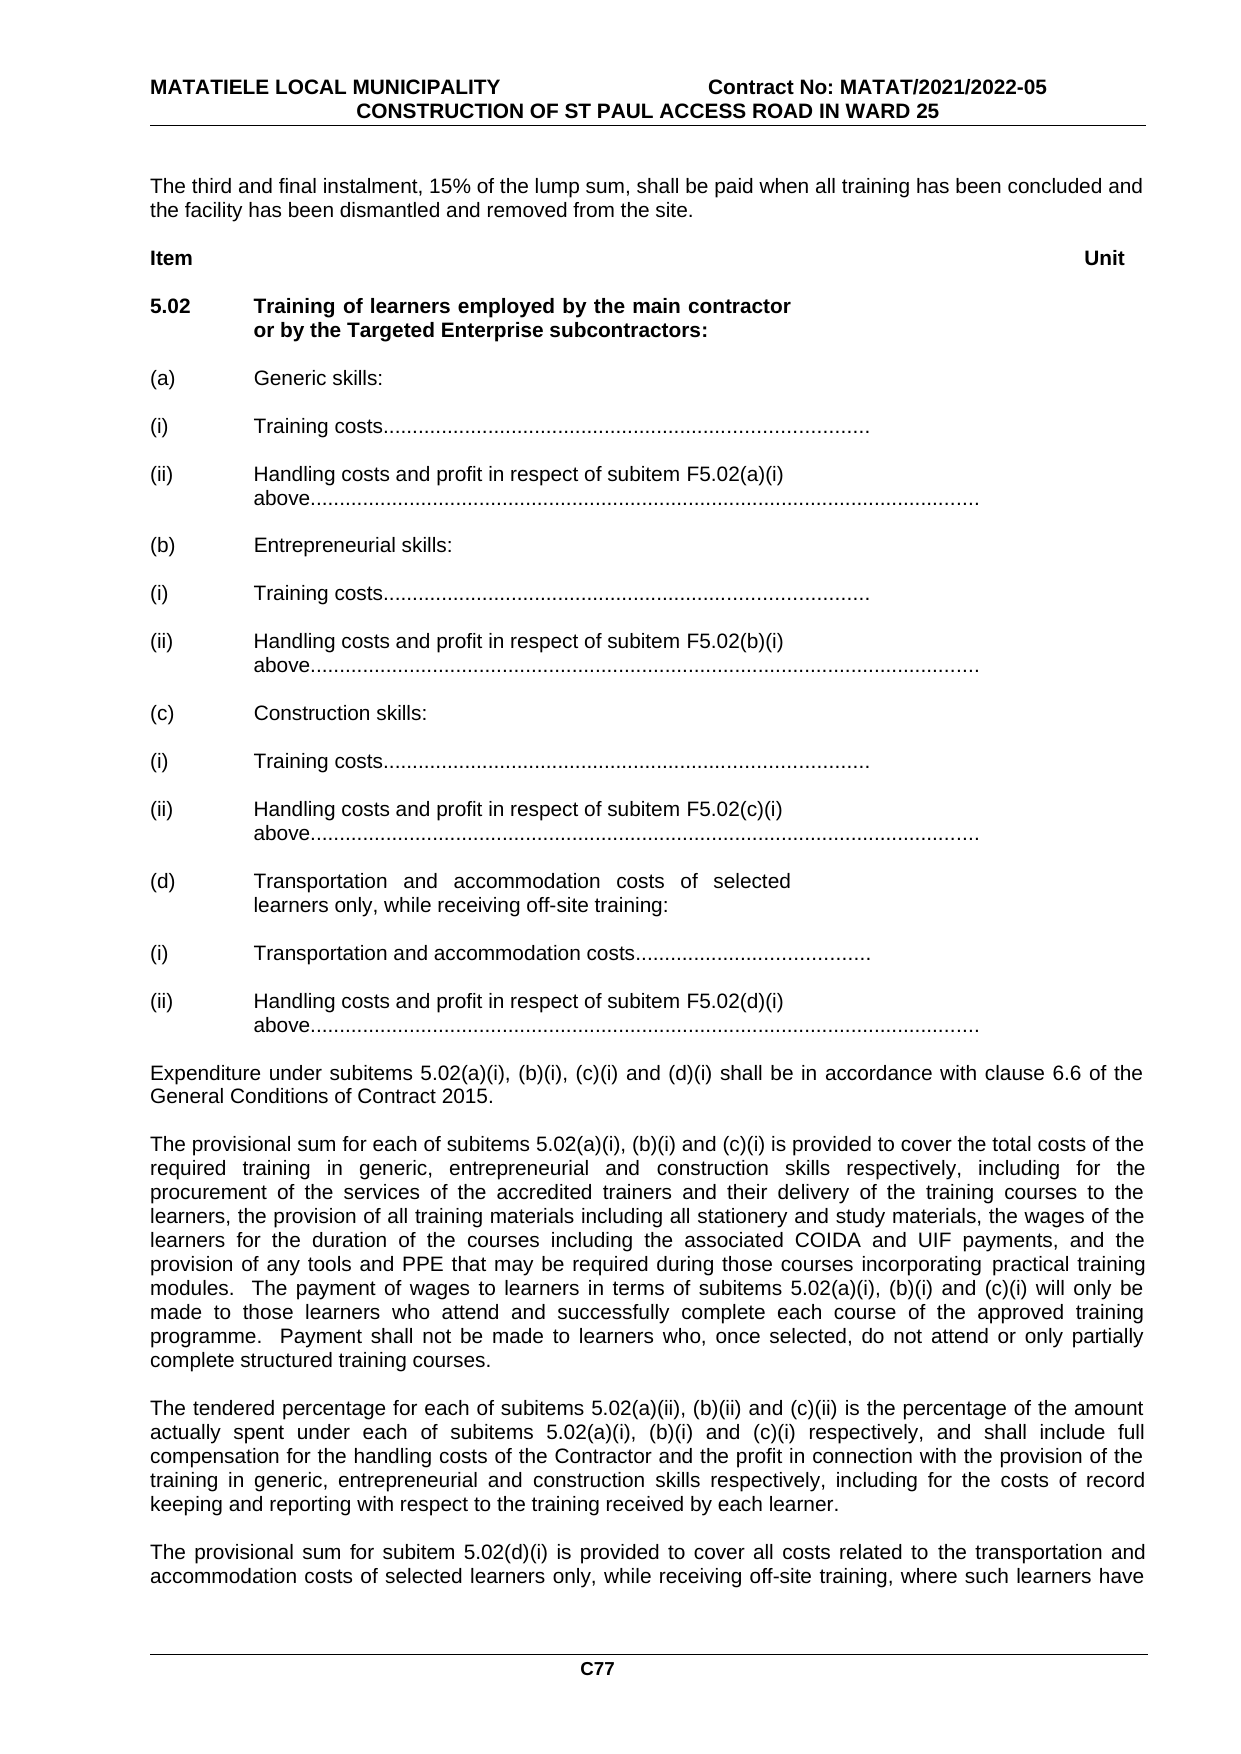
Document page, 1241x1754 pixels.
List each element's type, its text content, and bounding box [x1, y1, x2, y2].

text (b) Entrepreneurial skills: [150, 533, 1146, 557]
text (a) Generic skills: [150, 366, 1146, 389]
text Expenditure under subitems 5.02(a)(i), (b)(i), (c)(i) and (d)(i) shall be in accordance with clause 6.6 of the General Conditions of Contract 2015. [150, 1060, 1146, 1108]
text (ii) Handling costs and profit in respect of subitem F5.02(b)(i) above percentage (%) [150, 629, 791, 677]
text (c) Construction skills: [150, 701, 1146, 725]
text (i) Training costs provisional sum (Prov sum) [150, 413, 791, 437]
text 5.02 Training of learners employed by the main contractor or by the Targeted Enterprise subcontractors: [150, 294, 791, 342]
text (i) Training costs provisional sum (Prov sum) [150, 581, 791, 605]
text Item Unit [150, 246, 1146, 270]
text (ii) Handling costs and profit in respect of subitem F5.02(a)(i) above percentage (%) [150, 461, 791, 509]
text The tendered percentage for each of subitems 5.02(a)(ii), (b)(ii) and (c)(ii) is the percentage of the amount actually spent under each of subitems 5.02(a)(i), (b)(i) and (c)(i) respectively, and shall include full compensation for the handling costs of the Contractor and the profit in connection with the provision of the training in generic, entrepreneurial and construction skills respectively, including for the costs of record keeping and reporting with respect to the training received by each learner. [150, 1396, 1146, 1516]
text (i) Transportation and accommodation costs provisional sum (Prov sum) [150, 941, 791, 964]
text (ii) Handling costs and profit in respect of subitem F5.02(c)(i) above percentage (%) [150, 797, 791, 845]
text (i) Training costs provisional sum (Prov sum) [150, 749, 791, 773]
text (ii) Handling costs and profit in respect of subitem F5.02(d)(i) above percentage (%) [150, 988, 791, 1036]
text The third and final instalment, 15% of the lump sum, shall be paid when all training has been concluded and the facility has been dismantled and removed from the site. [150, 174, 1146, 222]
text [150, 1539, 1146, 1587]
text The provisional sum for each of subitems 5.02(a)(i), (b)(i) and (c)(i) is provided to cover the total costs of the required training in generic, entrepreneurial and construction skills respectively, including for the procurement of the services of the accredited trainers and their delivery of the training courses to the learners, the provision of all training materials including all stationery and study materials, the wages of the learners for the duration of the courses including the associated COIDA and UIF payments, and the provision of any tools and PPE that may be required during those courses incorporating practical training modules. The payment of wages to learners in terms of subitems 5.02(a)(i), (b)(i) and (c)(i) will only be made to those learners who attend and successfully complete each course of the approved training programme. Payment shall not be made to learners who, once selected, do not attend or only partially complete structured training courses. [150, 1132, 1146, 1372]
text (d) Transportation and accommodation costs of selected learners only, while receiving off-site training: [150, 869, 791, 917]
